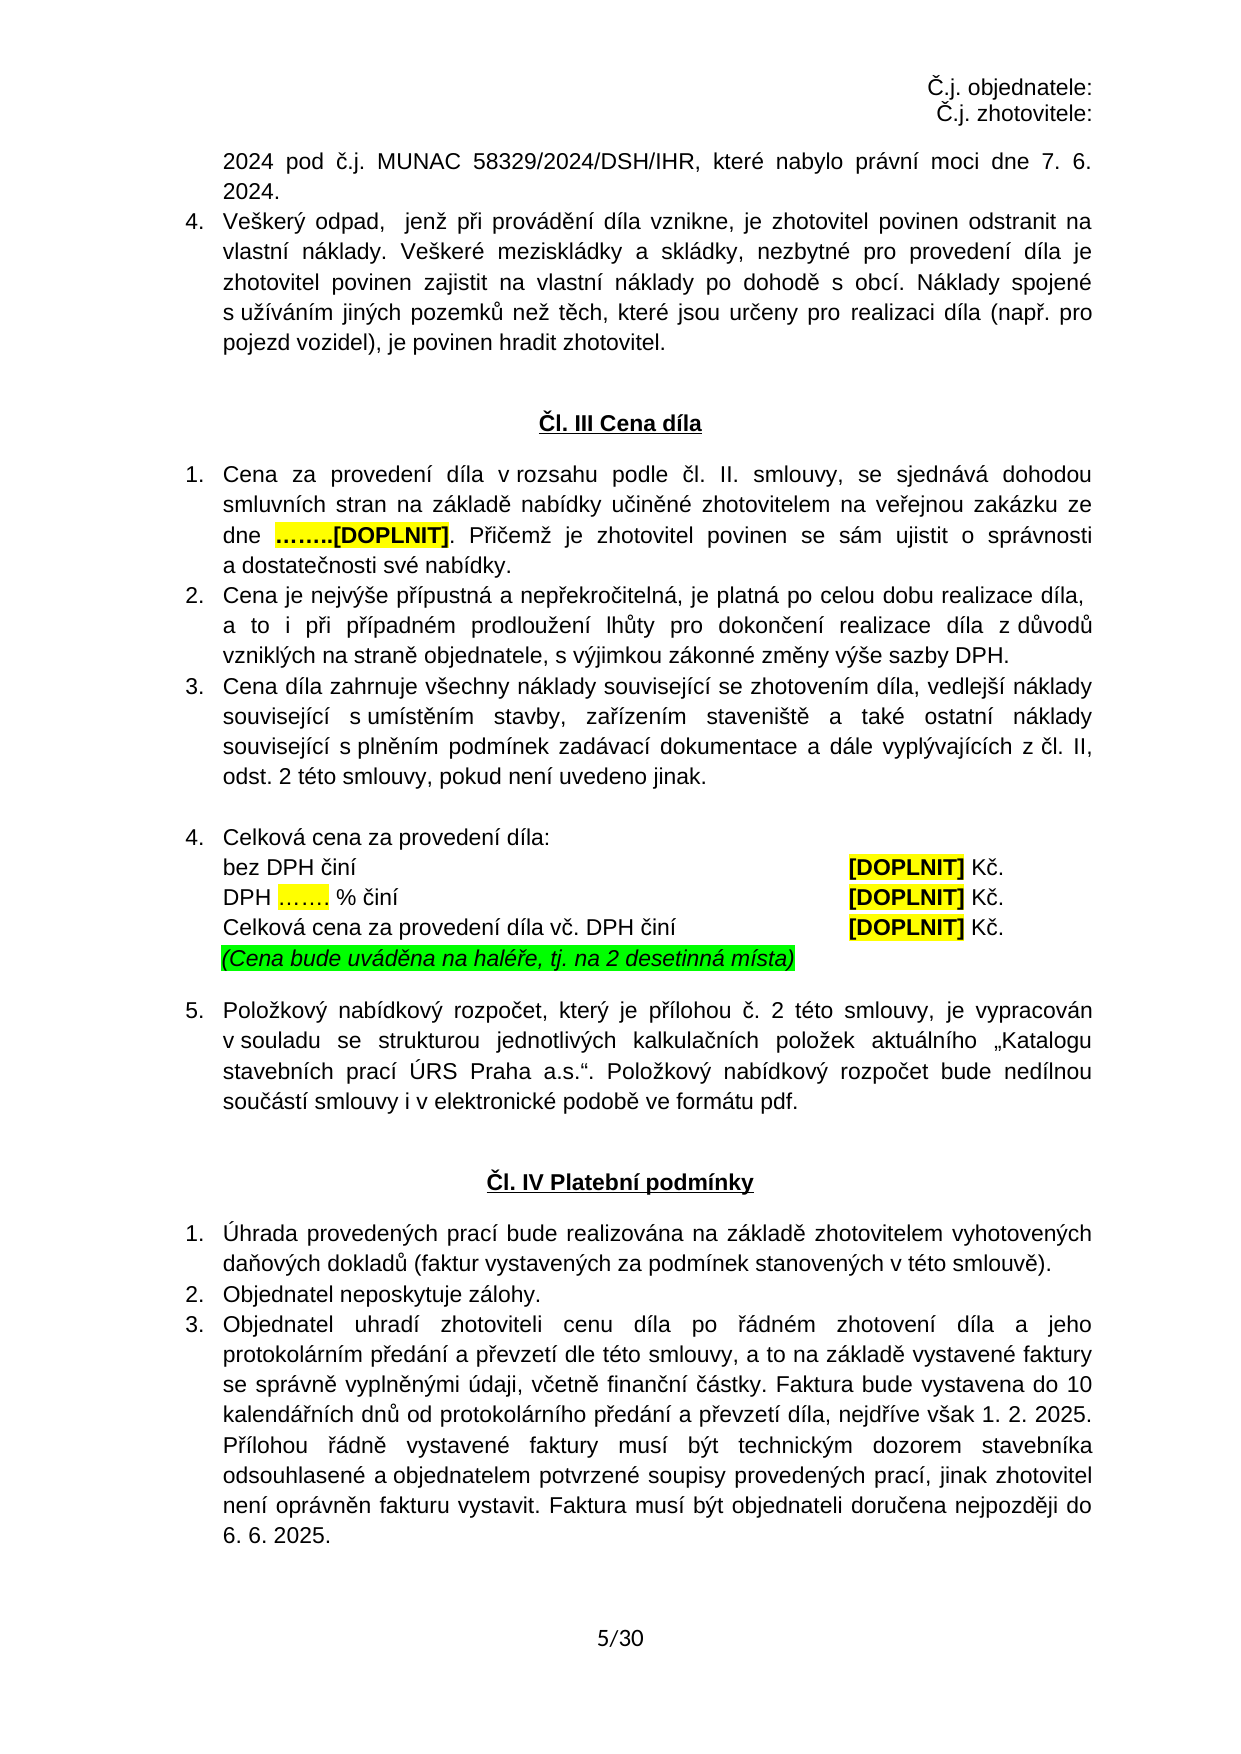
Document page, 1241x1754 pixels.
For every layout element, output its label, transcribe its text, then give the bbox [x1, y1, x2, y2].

list bez DPH činí [DOPLNIT] Kč. [964, 854, 1093, 880]
text Čl. III Cena díla [148, 410, 1093, 436]
list Úhrada provedených prací bude realizována na základě zhotovitelem vyhotovených daňových dokladů (faktur vystavených za podmínek stanovených v této smlouvě). [185, 1220, 1093, 1277]
list Objednatel uhradí zhotoviteli cenu díla po řádném zhotovení díla a jeho protokolárním předání a převzetí dle této smlouvy, a to na základě vystavené faktury se správně vyplněnými údaji, včetně finanční částky. Faktura bude vystavena do 10 kalendářních dnů od protokolárního předání a převzetí díla, nejdříve však 1. 2. 2025. Přílohou řádně vystavené faktury musí být technickým dozorem stavebníka odsouhlasené a objednatelem potvrzené soupisy provedených prací, jinak zhotovitel není oprávněn fakturu vystavit. Faktura musí být objednateli doručena nejpozději do 6. 6. 2025. [185, 1311, 1093, 1548]
text Čl. IV Platební podmínky [148, 1169, 1093, 1195]
list DPH ……. % činí [DOPLNIT] Kč. [964, 884, 1093, 910]
list bez DPH činí [DOPLNIT] Kč. [223, 854, 849, 880]
list Celková cena za provedení díla: [185, 824, 1093, 850]
list DPH ……. % činí [DOPLNIT] Kč. [329, 884, 849, 910]
list Položkový nabídkový rozpočet, který je přílohou č. 2 této smlouvy, je vypracován v souladu se strukturou jednotlivých kalkulačních položek aktuálního „Katalogu stavebních prací ÚRS Praha a.s.“. Položkový nabídkový rozpočet bude nedílnou součástí smlouvy i v elektronické podobě ve formátu pdf. [185, 997, 1093, 1114]
list Objednatel neposkytuje zálohy. [185, 1281, 1093, 1307]
list Veškerý odpad, jenž při provádění díla vznikne, je zhotovitel povinen odstranit na vlastní náklady. Veškeré meziskládky a skládky, nezbytné pro provedení díla je zhotovitel povinen zajistit na vlastní náklady po dohodě s obcí. Náklady spojené s užíváním jiných pozemků než těch, které jsou určeny pro realizaci díla (např. pro pojezd vozidel), je povinen hradit zhotovitel. [185, 208, 1093, 355]
text (Cena bude uváděna na haléře, tj. na 2 desetinná místa) [148, 944, 1093, 971]
list Cena díla zahrnuje všechny náklady související se zhotovením díla, vedlejší náklady související s umístěním stavby, zařízením staveniště a také ostatní náklady související s plněním podmínek zadávací dokumentace a dále vyplývajících z čl. II, odst. 2 této smlouvy, pokud není uvedeno jinak. [185, 673, 1093, 789]
list Cena je nejvýše přípustná a nepřekročitelná, je platná po celou dobu realizace díla, a to i při případném prodloužení lhůty pro dokončení realizace díla z důvodů vzniklých na straně objednatele, s výjimkou zákonné změny výše sazby DPH. [185, 582, 1093, 669]
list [185, 148, 1093, 204]
list Celková cena za provedení díla vč. DPH činí [DOPLNIT] Kč. [964, 914, 1093, 941]
list Cena za provedení díla v rozsahu podle čl. II. smlouvy, se sjednává dohodou smluvních stran na základě nabídky učiněné zhotovitelem na veřejnou zakázku ze dne ……..[DOPLNIT]. Přičemž je zhotovitel povinen se sám ujistit o správnosti a dostatečnosti své nabídky. [185, 461, 1093, 578]
list Celková cena za provedení díla vč. DPH činí [DOPLNIT] Kč. [223, 914, 849, 941]
